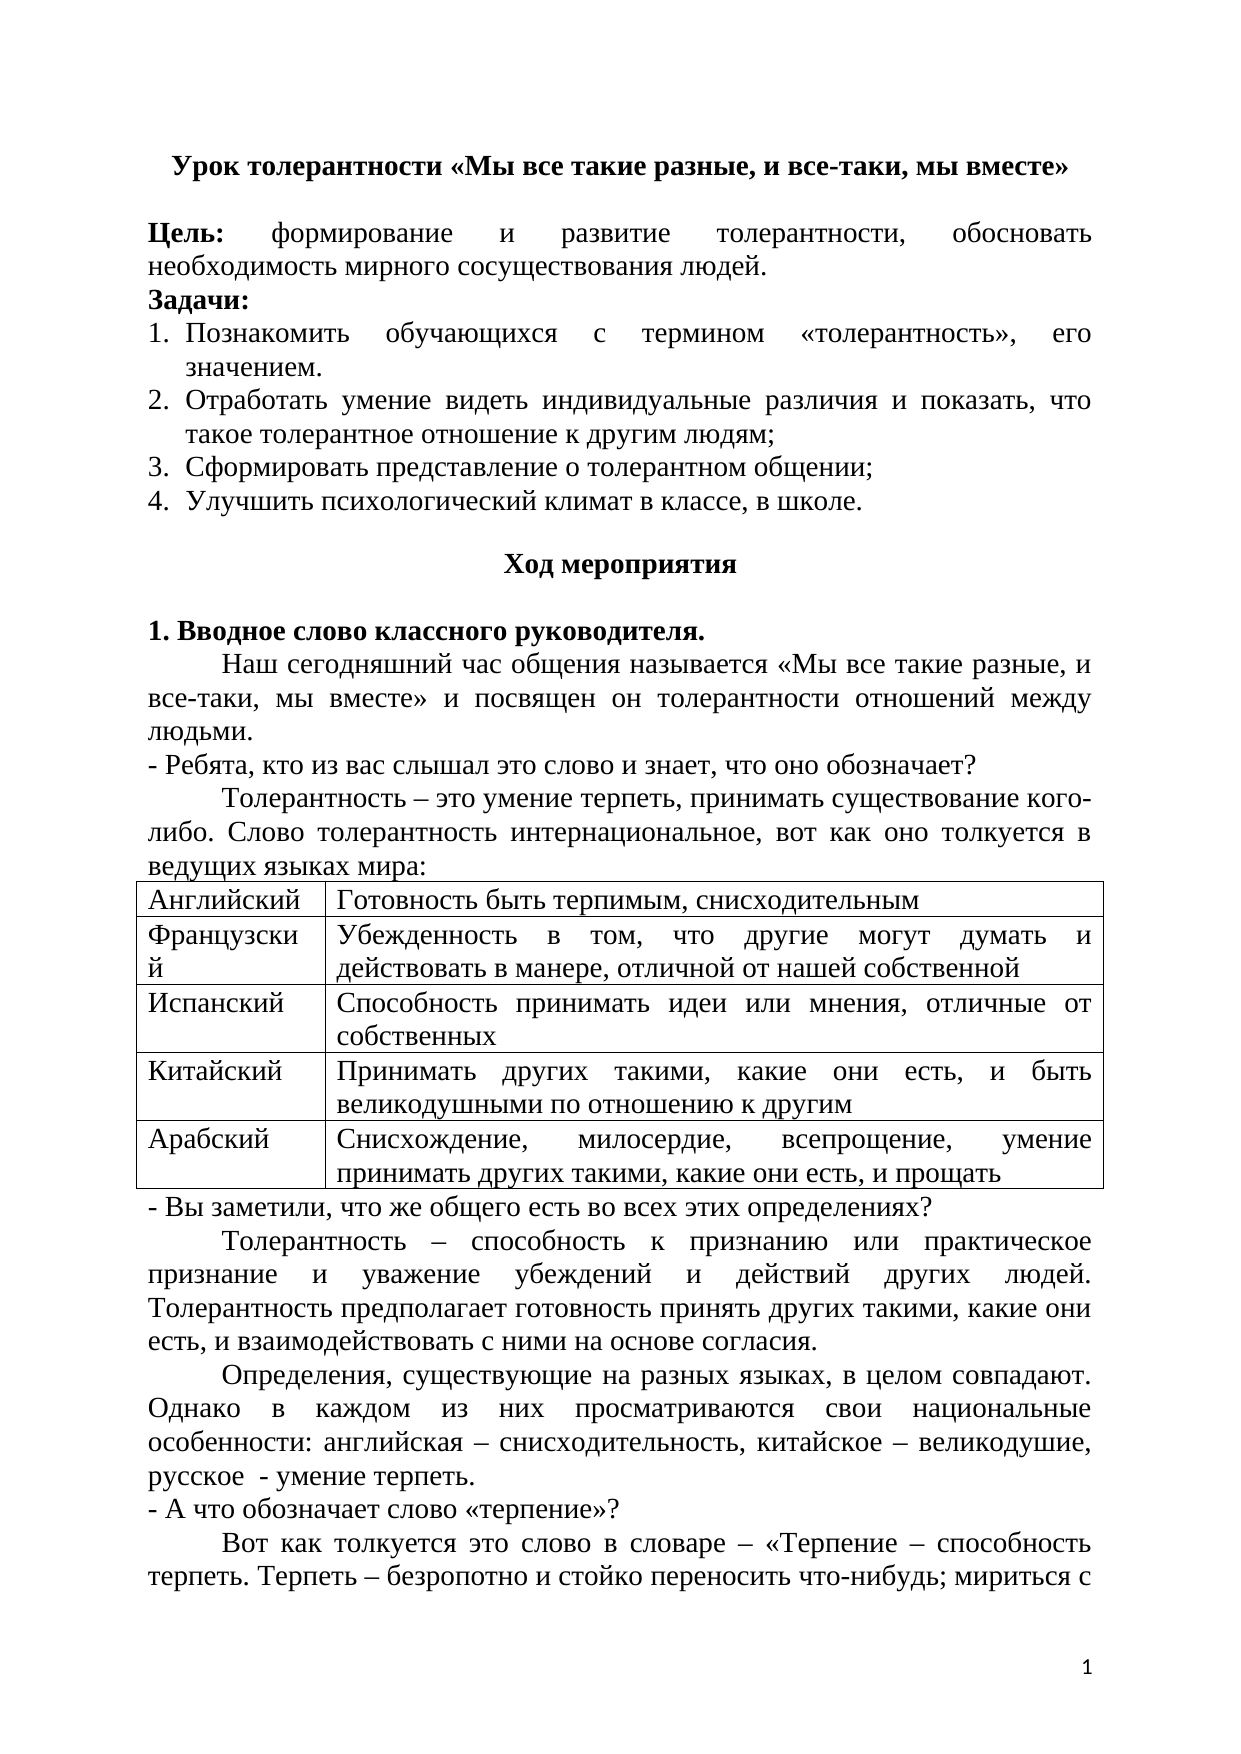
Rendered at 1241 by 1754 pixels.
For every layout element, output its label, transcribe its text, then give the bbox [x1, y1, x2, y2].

text - Ребята, кто из вас слышал это слово и знает, что оно обозначает? [148, 747, 1092, 781]
table_cell Китайский [137, 1053, 325, 1120]
table_cell Арабский [137, 1121, 325, 1188]
text Урок толерантности «Мы все такие разные, и все-таки, мы вместе» [148, 148, 1092, 181]
list Отработать умение видеть индивидуальные различия и показать, что такое толерантное отношение к другим людям; [148, 382, 1092, 449]
text - Вы заметили, что же общего есть во всех этих определениях? [148, 1189, 1092, 1223]
list Улучшить психологический климат в классе, в школе. [148, 483, 1092, 517]
text Определения, существующие на разных языках, в целом совпадают. Однако в каждом из них просматриваются свои национальные особенности: английская – снисходительность, китайское – великодушие, русское - умение терпеть. [148, 1357, 1092, 1491]
text Толерантность – способность к признанию или практическое признание и уважение убеждений и действий других людей. Толерантность предполагает готовность принять других такими, какие они есть, и взаимодействовать с ними на основе согласия. [148, 1223, 1092, 1357]
text Цель: формирование и развитие толерантности, обосновать необходимость мирного сосуществования людей. [148, 215, 1092, 282]
table_cell Убежденность в том, что другие могут думать и действовать в манере, отличной от нашей собственной [326, 917, 1103, 984]
table_cell Снисхождение, милосердие, всепрощение, умение принимать других такими, какие они есть, и прощать [326, 1121, 1103, 1188]
table_cell Французский [137, 917, 325, 984]
text Наш сегодняшний час общения называется «Мы все такие разные, и все-таки, мы вместе» и посвящен он толерантности отношений между людьми. [148, 646, 1092, 747]
list Познакомить обучающихся с термином «толерантность», его значением. [148, 315, 1092, 382]
text Ход мероприятия [148, 546, 1092, 579]
text - А что обозначает слово «терпение»? [148, 1491, 1092, 1525]
table_cell Принимать других такими, какие они есть, и быть великодушными по отношению к другим [326, 1053, 1103, 1120]
list Сформировать представление о толерантном общении; [148, 449, 1092, 483]
table_cell Испанский [137, 985, 325, 1052]
text 1. Вводное слово классного руководителя. [148, 613, 1092, 646]
table_header Английский [137, 882, 325, 916]
table_header Готовность быть терпимым, снисходительным [326, 882, 1103, 916]
text Задачи: [148, 282, 1092, 315]
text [148, 1525, 1092, 1592]
text Толерантность – это умение терпеть, принимать существование кого-либо. Слово толерантность интернациональное, вот как оно толкуется в ведущих языках мира: [148, 781, 1092, 881]
table_cell Способность принимать идеи или мнения, отличные от собственных [326, 985, 1103, 1052]
